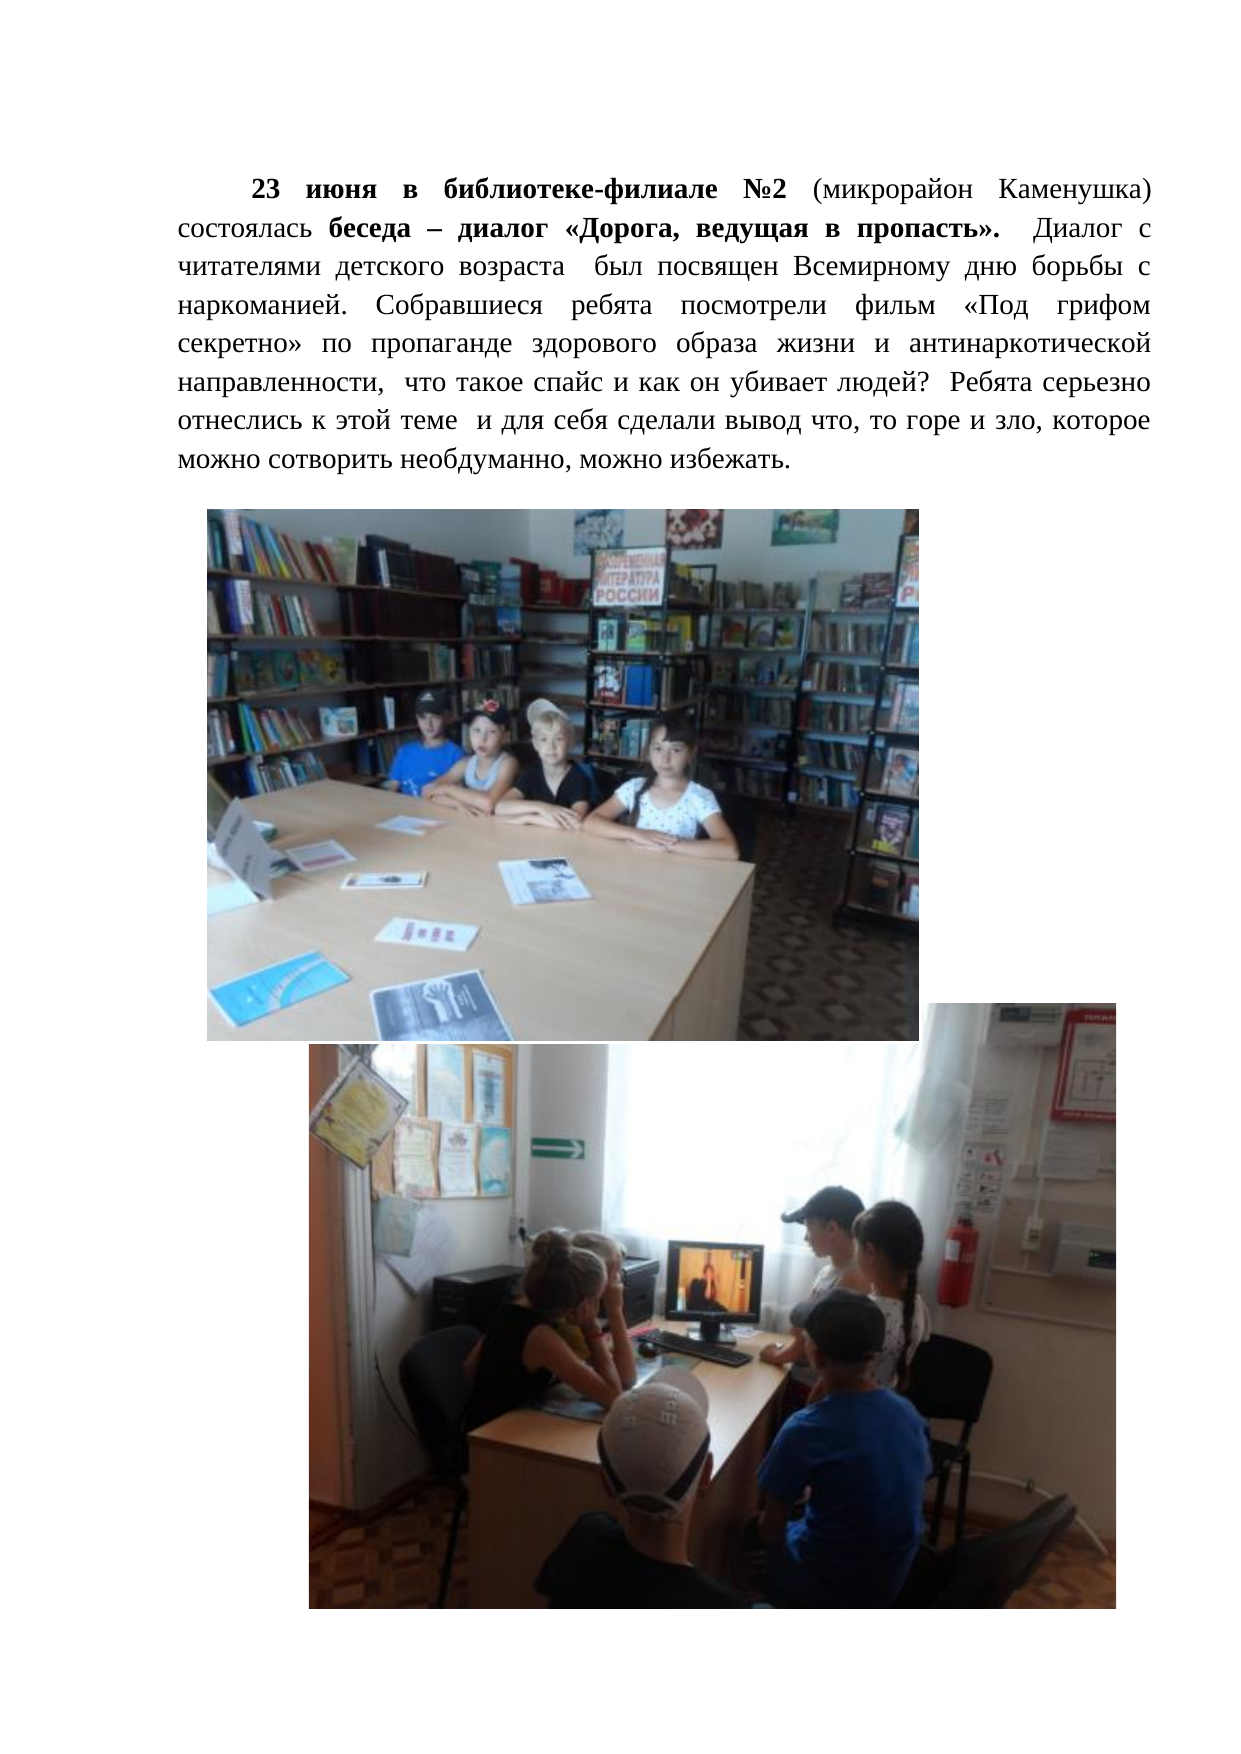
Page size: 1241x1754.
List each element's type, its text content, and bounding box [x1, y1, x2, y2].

picture [207, 509, 919, 1041]
text 23 июня в библиотеке-филиале №2 (микрорайон Каменушка) состоялась беседа – диалог «Дорога, ведущая в пропасть». Диалог с читателями детского возраста был посвящен Всемирному дню борьбы с наркоманией. Собравшиеся ребята посмотрели фильм «Под грифом секретно» по пропаганде здорового образа жизни и антинаркотической направленности, что такое спайс и как он убивает людей? Ребята серьезно отнеслись к этой теме и для себя сделали вывод что, то горе и зло, которое можно сотворить необдуманно, можно избежать. [177, 171, 1152, 474]
picture [308, 1003, 1117, 1609]
